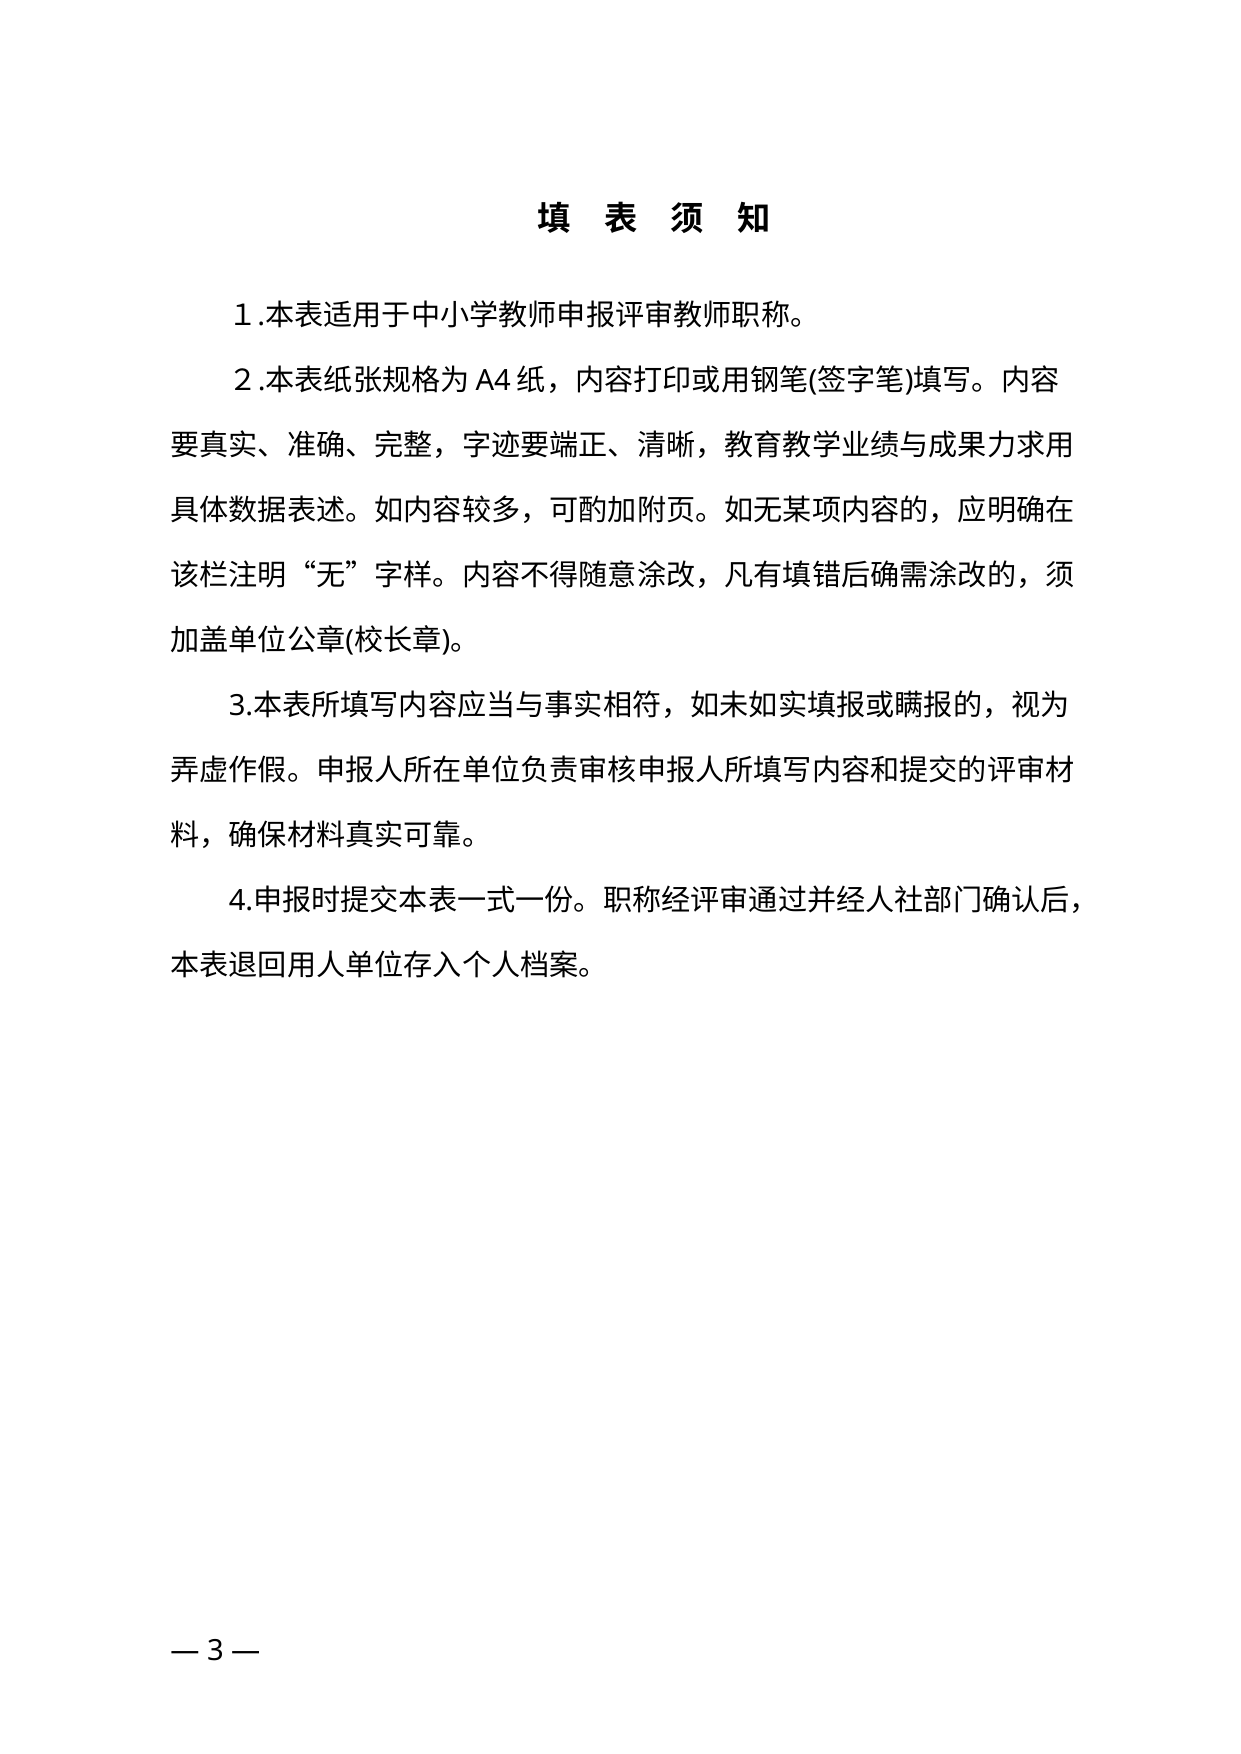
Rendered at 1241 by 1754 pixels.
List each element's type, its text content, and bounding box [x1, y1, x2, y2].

text 填表须知 [170, 183, 1088, 248]
text １.本表适用于中小学教师申报评审教师职称。 [170, 281, 1088, 346]
text 4.申报时提交本表一式一份。职称经评审通过并经人社部门确认后，本表退回用人单位存入个人档案。 [170, 866, 1088, 996]
text 3.本表所填写内容应当与事实相符，如未如实填报或瞒报的，视为弄虚作假。申报人所在单位负责审核申报人所填写内容和提交的评审材料，确保材料真实可靠。 [170, 671, 1088, 866]
text ２.本表纸张规格为A4纸，内容打印或用钢笔(签字笔)填写。内容要真实、准确、完整，字迹要端正、清晰，教育教学业绩与成果力求用具体数据表述。如内容较多，可酌加附页。如无某项内容的，应明确在该栏注明“无”字样。内容不得随意涂改，凡有填错后确需涂改的，须加盖单位公章(校长章)。 [170, 346, 1088, 671]
